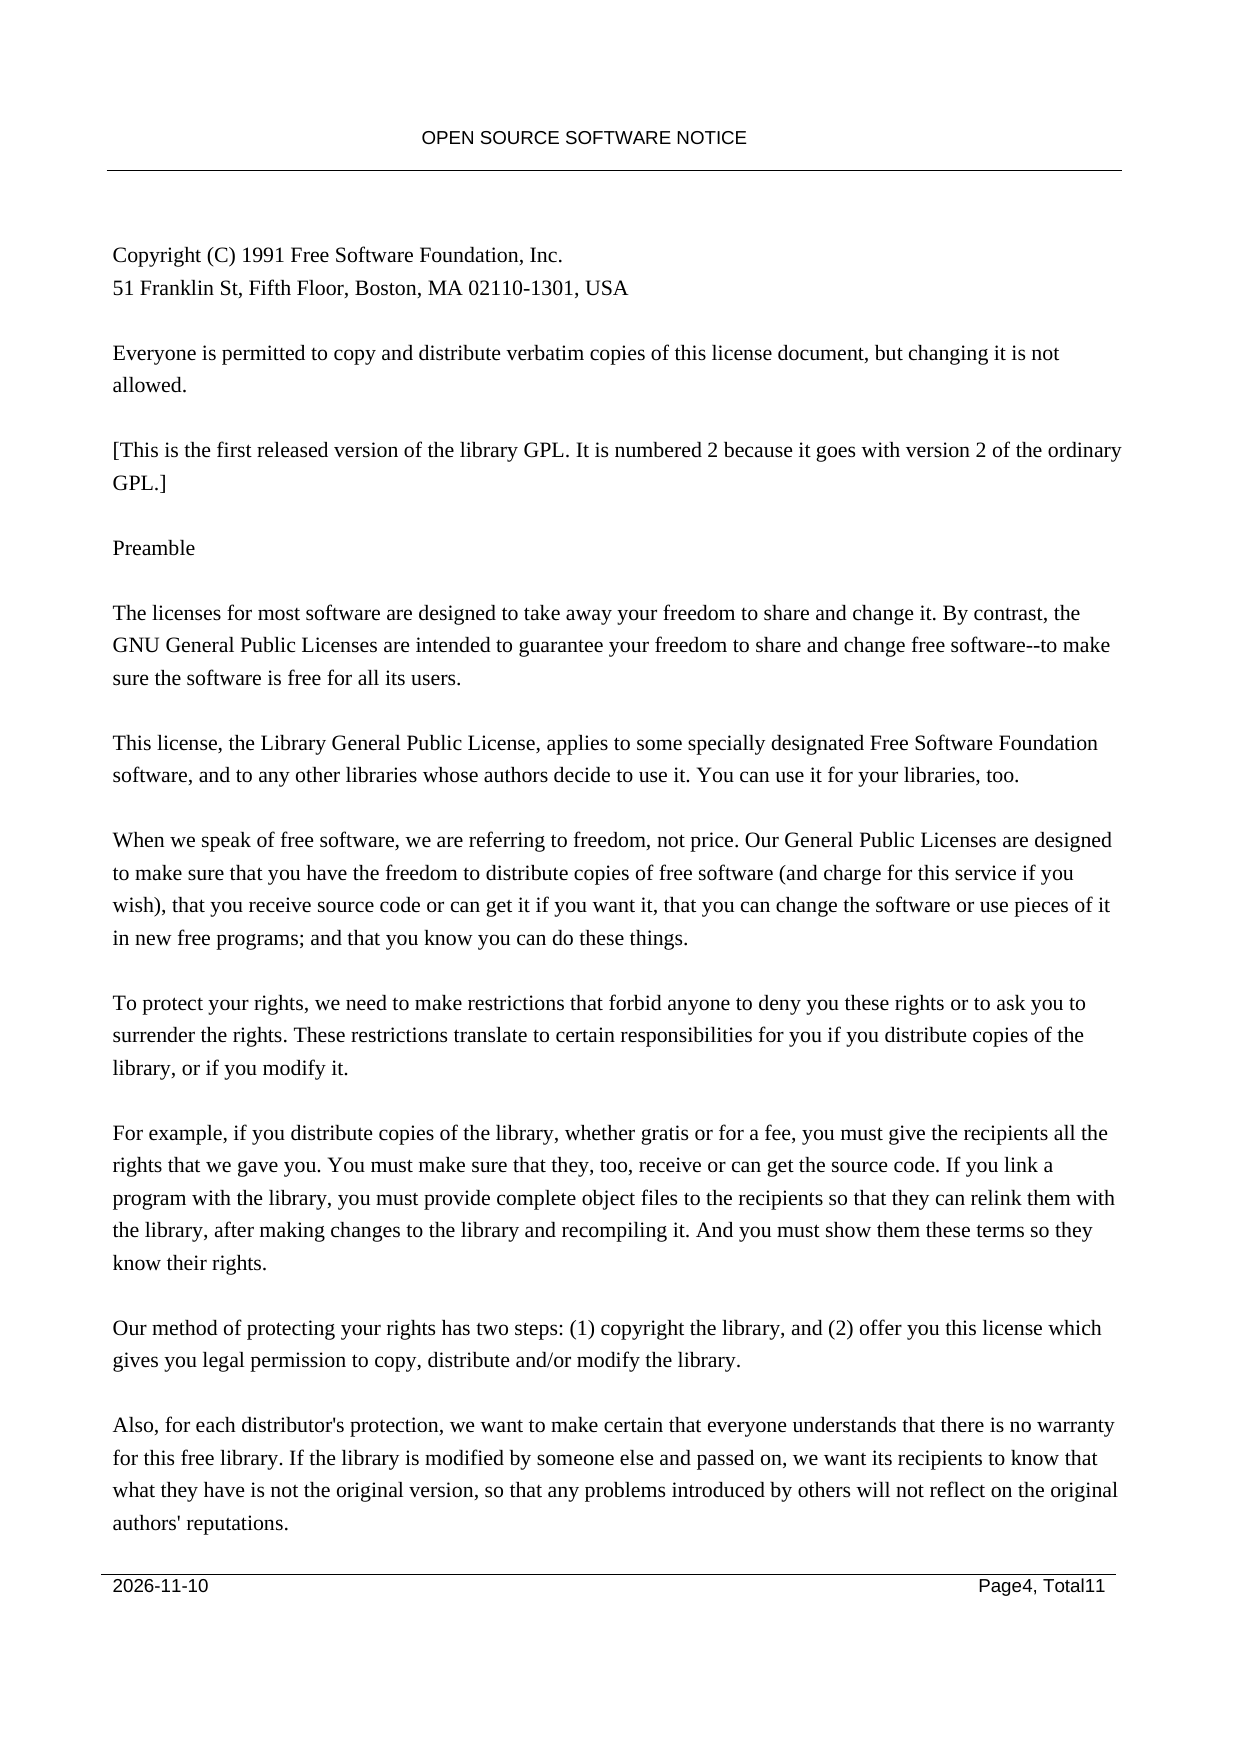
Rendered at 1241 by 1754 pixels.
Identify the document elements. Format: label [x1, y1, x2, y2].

text [112, 206, 1128, 1539]
